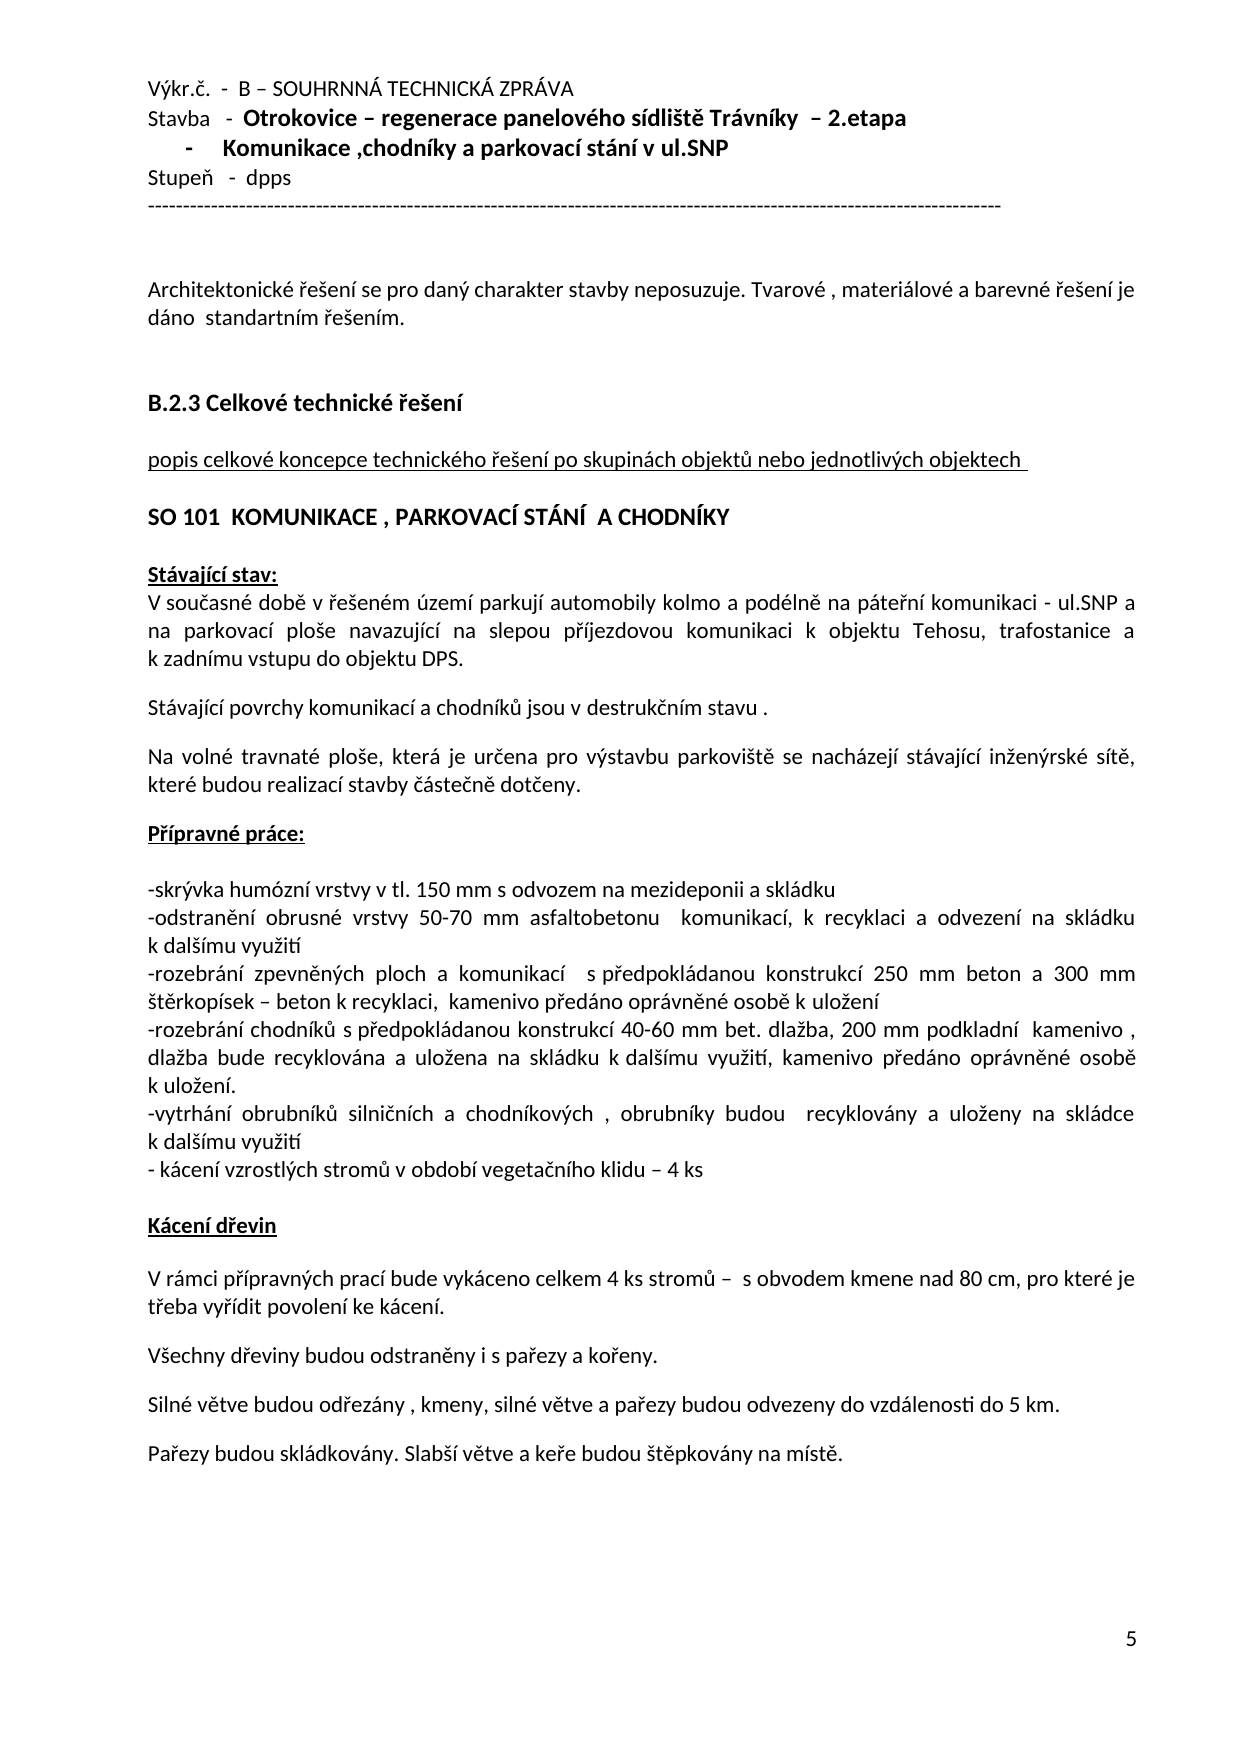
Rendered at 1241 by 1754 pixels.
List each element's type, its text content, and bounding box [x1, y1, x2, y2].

text Silné větve budou odřezány , kmeny, silné větve a pařezy budou odvezeny do vzdálenosti do 5 km. [148, 1390, 1137, 1418]
text Architektonické řešení se pro daný charakter stavby neposuzuje. Tvarové , materiálové a barevné řešení je dáno standartním řešením. [148, 275, 1137, 331]
text Přípravné práce: [148, 819, 1137, 847]
text V současné době v řešeném území parkují automobily kolmo a podélně na páteřní komunikaci - ul.SNP a na parkovací ploše navazující na slepou příjezdovou komunikaci k objektu Tehosu, trafostanice a k zadnímu vstupu do objektu DPS. [148, 588, 1137, 672]
text -skrývka humózní vrstvy v tl. 150 mm s odvozem na mezideponii a skládku [148, 875, 1137, 903]
text popis celkové koncepce technického řešení po skupinách objektů nebo jednotlivých objektech [148, 446, 1137, 473]
text SO 101 KOMUNIKACE , PARKOVACÍ STÁNÍ A CHODNÍKY [148, 502, 1137, 532]
text Stávající stav: [148, 560, 1137, 588]
text Kácení dřevin [148, 1211, 1137, 1239]
text -rozebrání chodníků s předpokládanou konstrukcí 40-60 mm bet. dlažba, 200 mm podkladní kamenivo , dlažba bude recyklována a uložena na skládku k dalšímu využití, kamenivo předáno oprávněné osobě k uložení. [148, 1015, 1137, 1099]
text V rámci přípravných prací bude vykáceno celkem 4 ks stromů – s obvodem kmene nad 80 cm, pro které je třeba vyřídit povolení ke kácení. [148, 1264, 1137, 1320]
text Pařezy budou skládkovány. Slabší větve a keře budou štěpkovány na místě. [148, 1439, 1137, 1467]
text -odstranění obrusné vrstvy 50-70 mm asfaltobetonu komunikací, k recyklaci a odvezení na skládku k dalšímu využití [148, 903, 1137, 959]
text -vytrhání obrubníků silničních a chodníkových , obrubníky budou recyklovány a uloženy na skládce k dalšímu využití [148, 1099, 1137, 1155]
text Všechny dřeviny budou odstraněny i s pařezy a kořeny. [148, 1341, 1137, 1369]
text Na volné travnaté ploše, která je určena pro výstavbu parkoviště se nacházejí stávající inženýrské sítě, které budou realizací stavby částečně dotčeny. [148, 742, 1137, 798]
text -rozebrání zpevněných ploch a komunikací s předpokládanou konstrukcí 250 mm beton a 300 mm štěrkopísek – beton k recyklaci, kamenivo předáno oprávněné osobě k uložení [148, 959, 1137, 1015]
text Stávající povrchy komunikací a chodníků jsou v destrukčním stavu . [148, 693, 1137, 721]
text B.2.3 Celkové technické řešení [148, 387, 1137, 417]
text - kácení vzrostlých stromů v období vegetačního klidu – 4 ks [148, 1155, 1137, 1183]
